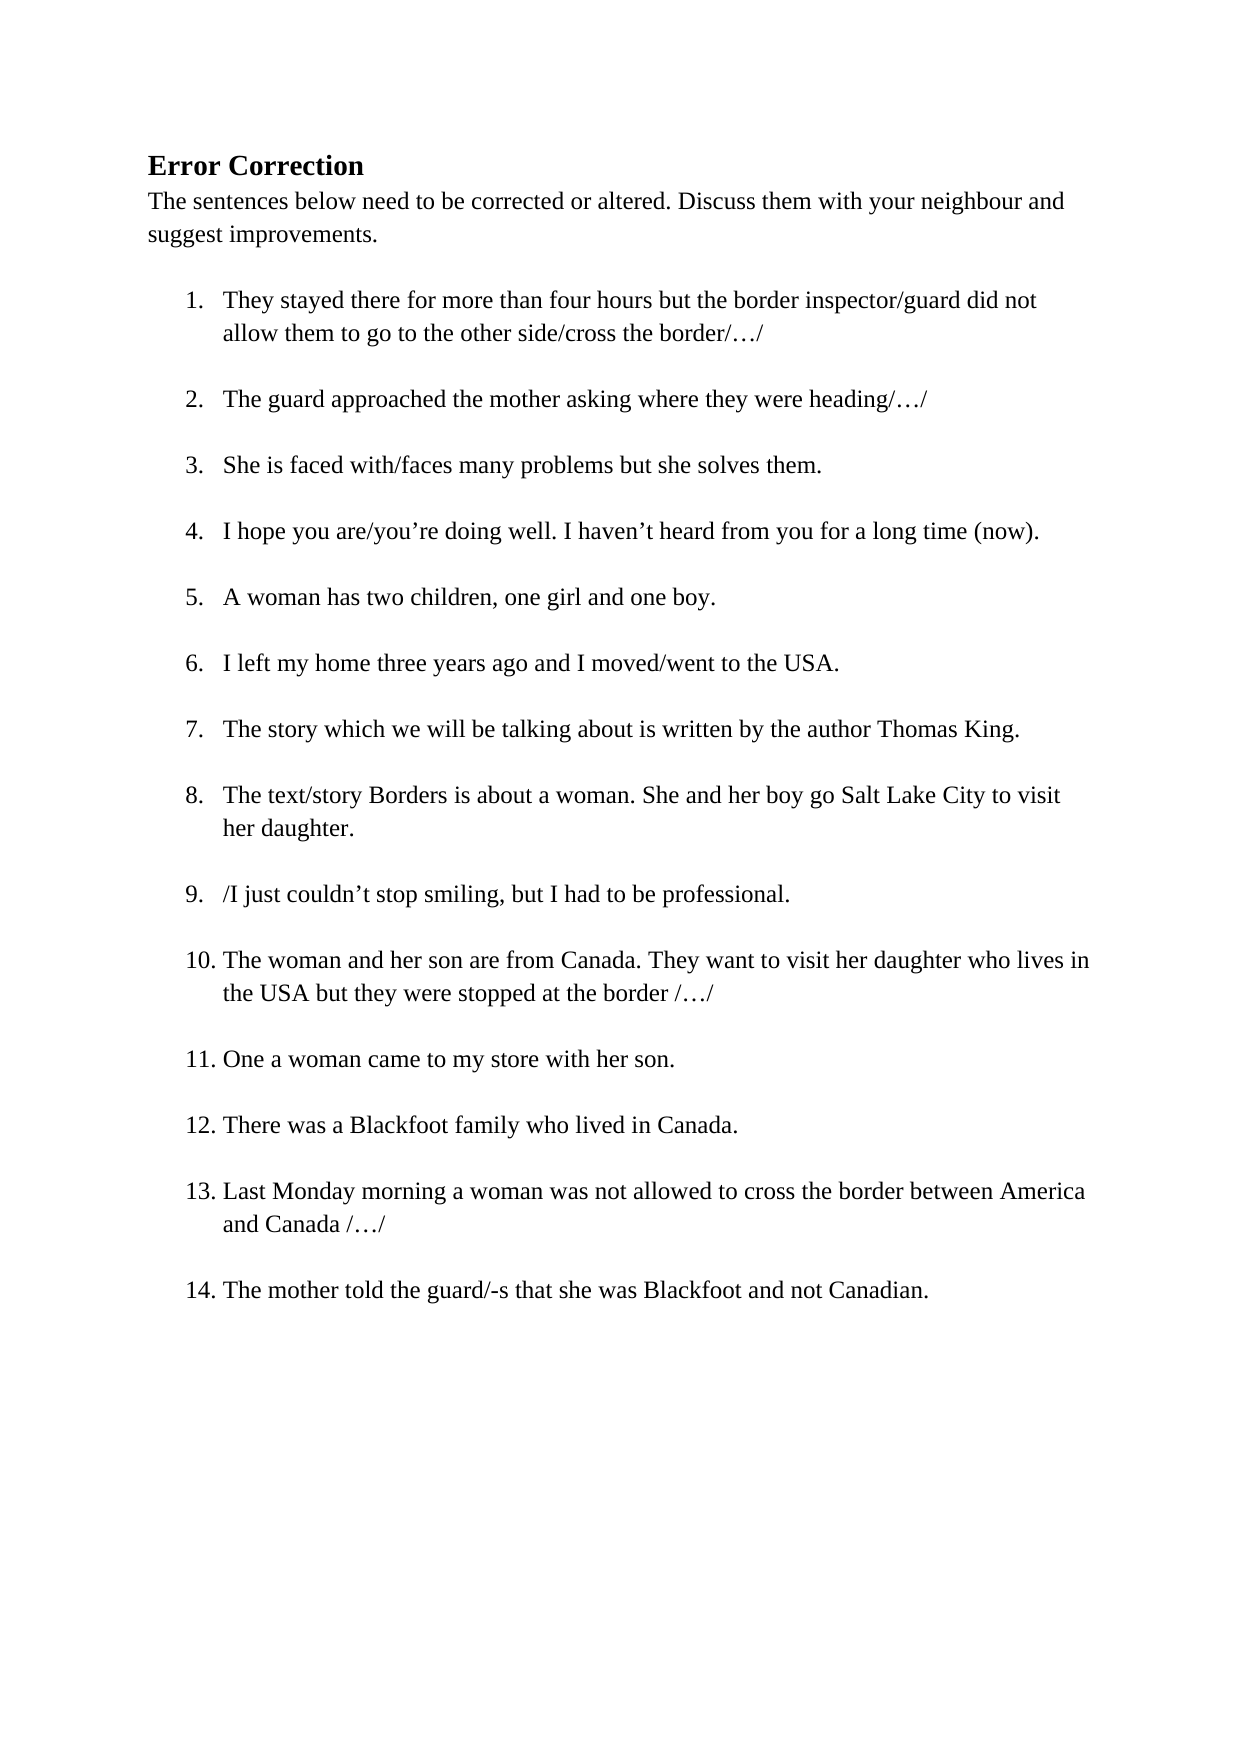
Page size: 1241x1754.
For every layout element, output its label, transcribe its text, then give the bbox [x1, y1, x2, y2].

list The woman and her son are from Canada. They want to visit her daughter who lives in the USA but they were stopped at the border /…/ [185, 945, 1093, 1007]
list I hope you are/you’re doing well. I haven’t heard from you for a long time (now). [185, 516, 1093, 545]
list The mother told the guard/-s that she was Blackfoot and not Canadian. [185, 1275, 1093, 1304]
list The text/story Borders is about a woman. She and her boy go Salt Lake City to visit her daughter. [185, 780, 1093, 841]
list She is faced with/faces many problems but she solves them. [185, 450, 1093, 479]
list Last Monday morning a woman was not allowed to cross the border between America and Canada /…/ [185, 1176, 1093, 1238]
list One a woman came to my store with her son. [185, 1044, 1093, 1073]
list /I just couldn’t stop smiling, but I had to be professional. [185, 879, 1093, 907]
list I left my home three years ago and I moved/went to the USA. [185, 648, 1093, 676]
text The sentences below need to be corrected or altered. Discuss them with your neighbour and suggest improvements. [148, 186, 1093, 248]
list The guard approached the mother asking where they were heading/…/ [185, 384, 1093, 413]
list There was a Blackfoot family who lived in Canada. [185, 1110, 1093, 1139]
list The story which we will be talking about is written by the author Thomas King. [185, 714, 1093, 742]
list They stayed there for more than four hours but the border inspector/guard did not allow them to go to the other side/cross the border/…/ [185, 285, 1093, 347]
list A woman has two children, one girl and one boy. [185, 582, 1093, 610]
text Error Correction [148, 148, 1093, 181]
